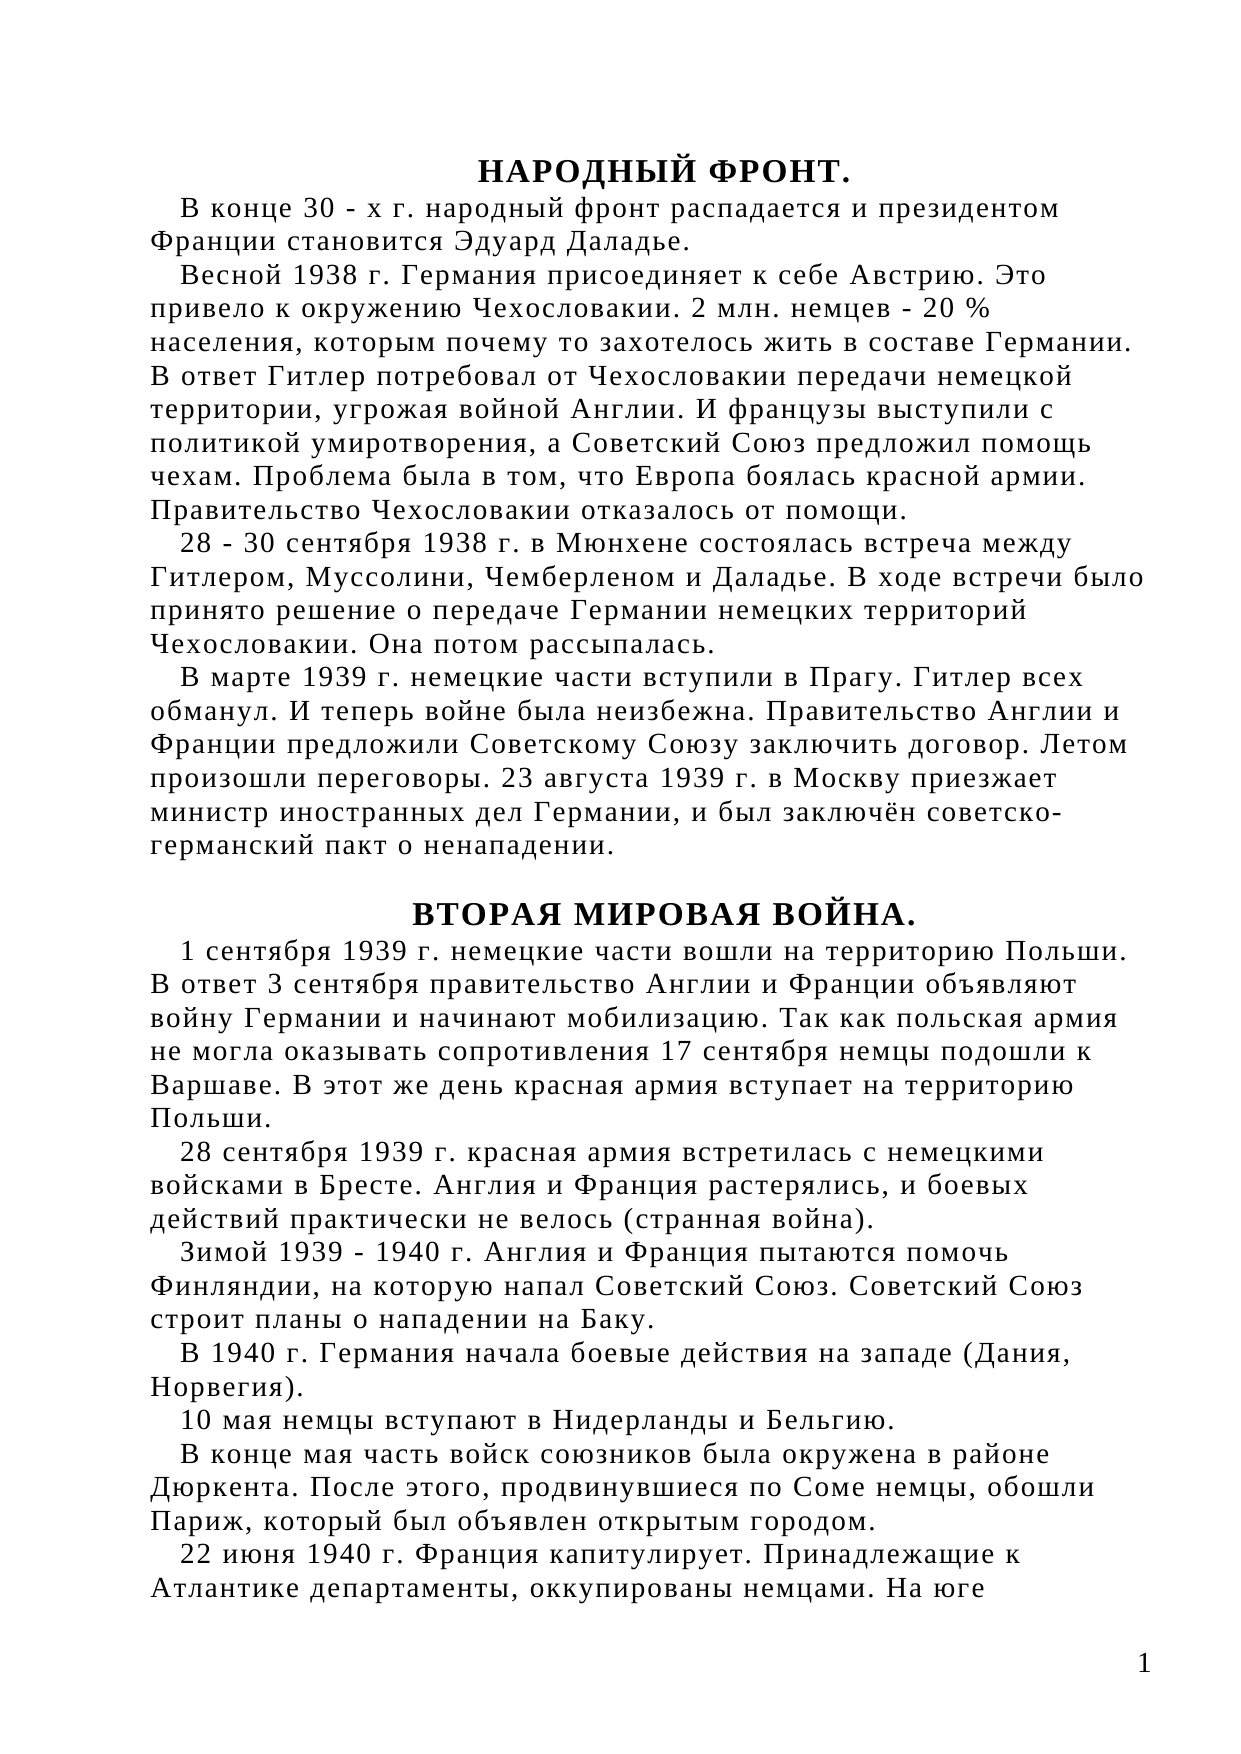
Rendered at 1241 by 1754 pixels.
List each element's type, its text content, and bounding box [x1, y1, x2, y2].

text 10 мая немцы вступают в Нидерланды и Бельгию. [150, 1402, 1148, 1436]
text Весной 1938 г. Германия присоединяет к себе Австрию. Это привело к окружению Чехословакии. 2 млн. немцев - 20 % населения, которым почему то захотелось жить в составе Германии. В ответ Гитлер потребовал от Чехословакии передачи немецкой территории, угрожая войной Англии. И французы выступили с политикой умиротворения, а Советский Союз предложил помощь чехам. Проблема была в том, что Европа боялась красной армии. Правительство Чехословакии отказалось от помощи. [150, 257, 1148, 525]
text НАРОДНЫЙ ФРОНТ. [150, 152, 1148, 190]
text В конце мая часть войск союзников была окружена в районе Дюркента. После этого, продвинувшиеся по Соме немцы, обошли Париж, который был объявлен открытым городом. [150, 1436, 1148, 1536]
text В конце 30 - х г. народный фронт распадается и президентом Франции становится Эдуард Даладье. [150, 190, 1148, 257]
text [150, 1536, 1148, 1603]
text 1 сентября 1939 г. немецкие части вошли на территорию Польши. В ответ 3 сентября правительство Англии и Франции объявляют войну Германии и начинают мобилизацию. Так как польская армия не могла оказывать сопротивления 17 сентября немцы подошли к Варшаве. В этот же день красная армия вступает на территорию Польши. [150, 933, 1148, 1134]
text 28 сентября 1939 г. красная армия встретилась с немецкими войсками в Бресте. Англия и Франция растерялись, и боевых действий практически не велось (странная война). [150, 1134, 1148, 1234]
text В марте 1939 г. немецкие части вступили в Прагу. Гитлер всех обманул. И теперь войне была неизбежна. Правительство Англии и Франции предложили Советскому Союзу заключить договор. Летом произошли переговоры. 23 августа 1939 г. в Москву приезжает министр иностранных дел Германии, и был заключён советско-германский пакт о ненападении. [150, 659, 1148, 861]
text Зимой 1939 - 1940 г. Англия и Франция пытаются помочь Финляндии, на которую напал Советский Союз. Советский Союз строит планы о нападении на Баку. [150, 1234, 1148, 1335]
text ВТОРАЯ МИРОВАЯ ВОЙНА. [150, 894, 1148, 933]
text 28 - 30 сентября 1938 г. в Мюнхене состоялась встреча между Гитлером, Муссолини, Чемберленом и Даладье. В ходе встречи было принято решение о передаче Германии немецких территорий Чехословакии. Она потом рассыпалась. [150, 525, 1148, 659]
text В 1940 г. Германия начала боевые действия на западе (Дания, Норвегия). [150, 1335, 1148, 1402]
